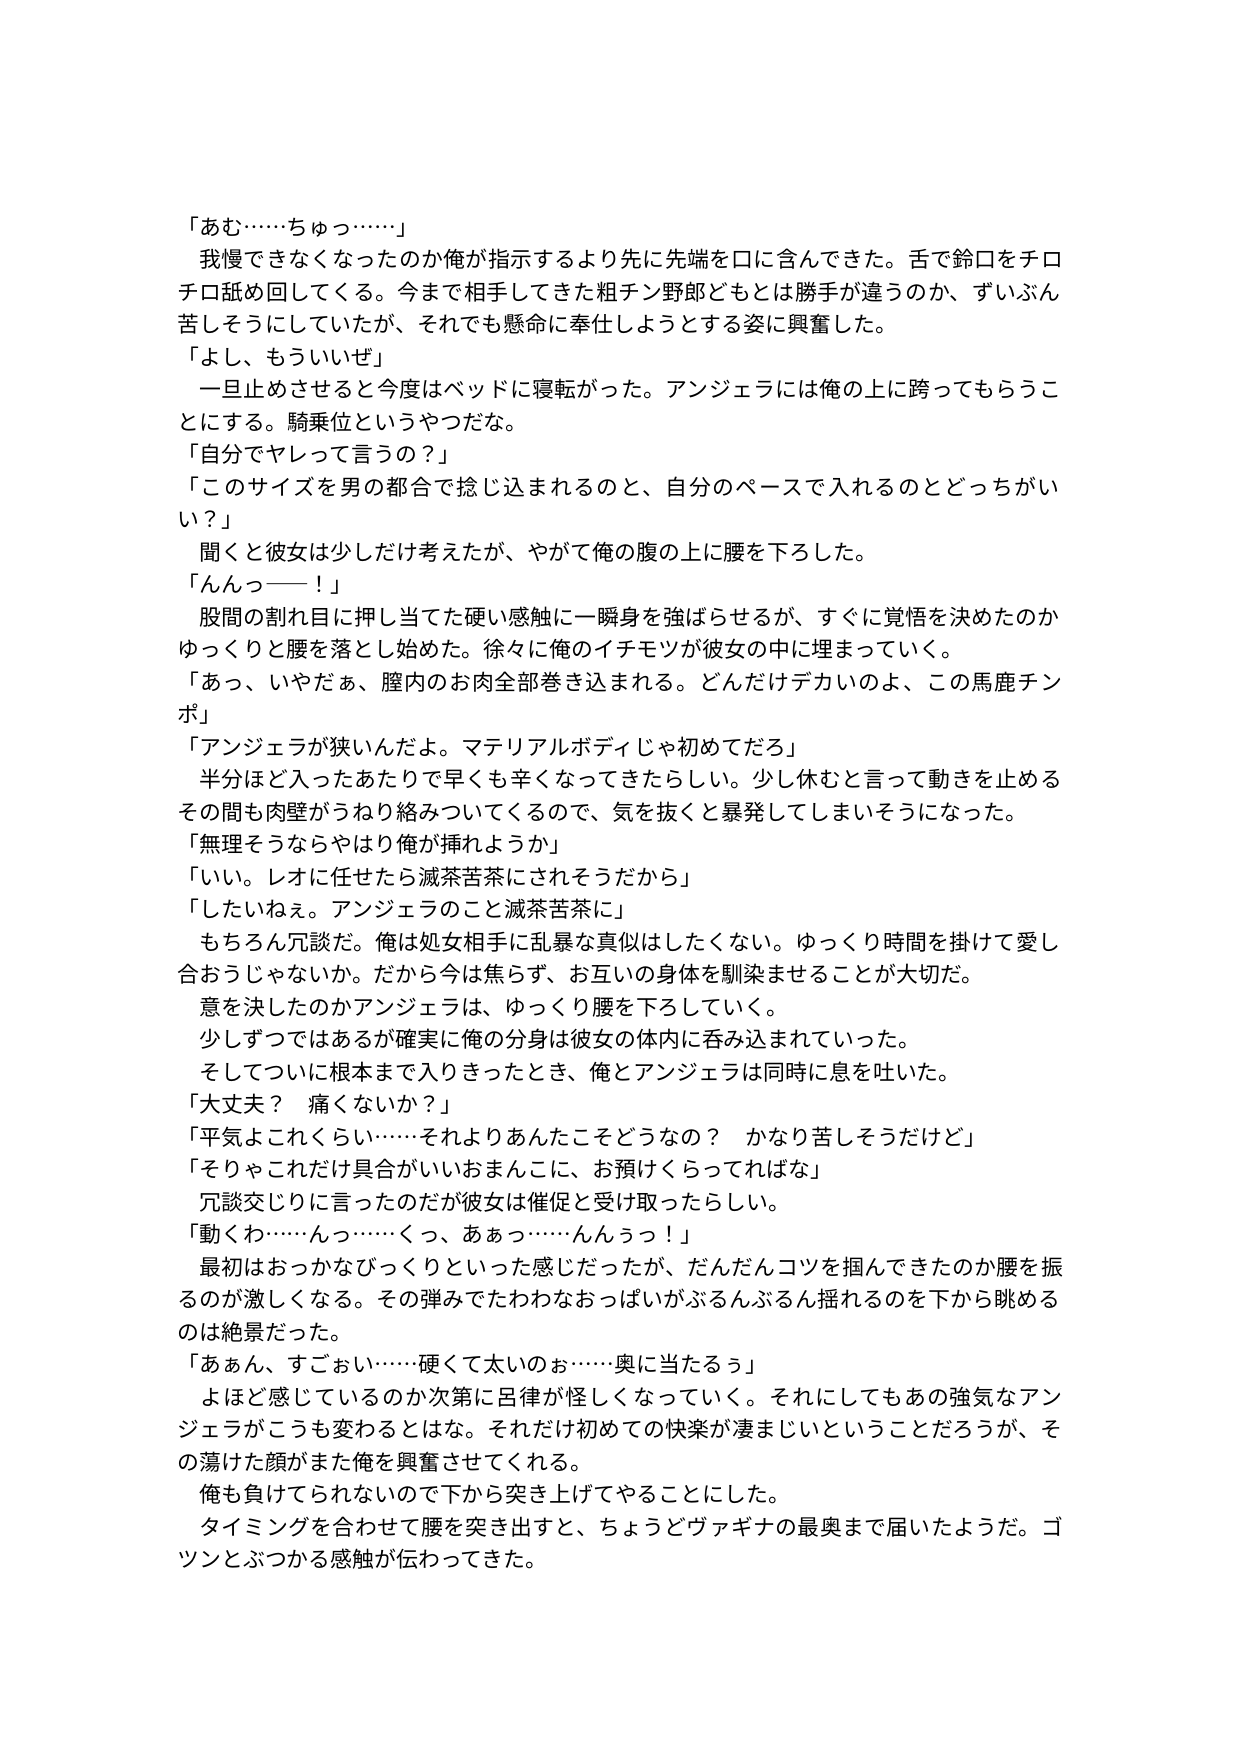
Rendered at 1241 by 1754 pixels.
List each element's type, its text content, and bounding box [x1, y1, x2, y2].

text 我慢できなくなったのか俺が指示するより先に先端を口に含んできた。舌で鈴口をチロチロ舐め回してくる。今まで相手してきた粗チン野郎どもとは勝手が違うのか、ずいぶん苦しそうにしていたが、それでも懸命に奉仕しようとする姿に興奮した。 [177, 242, 1063, 339]
text 「大丈夫？ 痛くないか？」 [177, 1087, 1063, 1119]
text 少しずつではあるが確実に俺の分身は彼女の体内に呑み込まれていった。 [177, 1022, 1063, 1054]
text 「あむ……ちゅっ……」 [177, 209, 1063, 242]
text 「無理そうならやはり俺が挿れようか」 [177, 827, 1063, 859]
text タイミングを合わせて腰を突き出すと、ちょうどヴァギナの最奥まで届いたようだ。ゴツンとぶつかる感触が伝わってきた。 [177, 1509, 1063, 1574]
text 「あっ、いやだぁ、膣内のお肉全部巻き込まれる。どんだけデカいのよ、この馬鹿チンポ」 [177, 664, 1063, 729]
text よほど感じているのか次第に呂律が怪しくなっていく。それにしてもあの強気なアンジェラがこうも変わるとはな。それだけ初めての快楽が凄まじいということだろうが、その蕩けた顔がまた俺を興奮させてくれる。 [177, 1379, 1063, 1477]
text 股間の割れ目に押し当てた硬い感触に一瞬身を強ばらせるが、すぐに覚悟を決めたのかゆっくりと腰を落とし始めた。徐々に俺のイチモツが彼女の中に埋まっていく。 [177, 599, 1063, 664]
text 「アンジェラが狭いんだよ。マテリアルボディじゃ初めてだろ」 [177, 729, 1063, 762]
text 最初はおっかなびっくりといった感じだったが、だんだんコツを掴んできたのか腰を振るのが激しくなる。その弾みでたわわなおっぱいがぶるんぶるん揺れるのを下から眺めるのは絶景だった。 [177, 1249, 1063, 1347]
text 「そりゃこれだけ具合がいいおまんこに、お預けくらってればな」 [177, 1152, 1063, 1184]
text 「このサイズを男の都合で捻じ込まれるのと、自分のペースで入れるのとどっちがいい？」 [177, 469, 1063, 534]
text 「いい。レオに任せたら滅茶苦茶にされそうだから」 [177, 859, 1063, 892]
text 半分ほど入ったあたりで早くも辛くなってきたらしい。少し休むと言って動きを止める。その間も肉壁がうねり絡みついてくるので、気を抜くと暴発してしまいそうになった。 [177, 762, 1063, 827]
text 意を決したのかアンジェラは、ゆっくり腰を下ろしていく。 [177, 989, 1063, 1022]
text 「よし、もういいぜ」 [177, 339, 1063, 372]
text もちろん冗談だ。俺は処女相手に乱暴な真似はしたくない。ゆっくり時間を掛けて愛し合おうじゃないか。だから今は焦らず、お互いの身体を馴染ませることが大切だ。 [177, 924, 1063, 989]
text 俺も負けてられないので下から突き上げてやることにした。 [177, 1477, 1063, 1509]
text そしてついに根本まで入りきったとき、俺とアンジェラは同時に息を吐いた。 [177, 1054, 1063, 1087]
text 「動くわ……んっ……くっ、あぁっ……んんぅっ！」 [177, 1217, 1063, 1249]
text 一旦止めさせると今度はベッドに寝転がった。アンジェラには俺の上に跨ってもらうことにする。騎乗位というやつだな。 [177, 372, 1063, 437]
text 冗談交じりに言ったのだが彼女は催促と受け取ったらしい。 [177, 1184, 1063, 1217]
text 「平気よこれくらい……それよりあんたこそどうなの？ かなり苦しそうだけど」 [177, 1119, 1063, 1152]
text 「したいねぇ。アンジェラのこと滅茶苦茶に」 [177, 892, 1063, 924]
text 聞くと彼女は少しだけ考えたが、やがて俺の腹の上に腰を下ろした。 [177, 534, 1063, 567]
text 「んんっ――！」 [177, 567, 1063, 599]
text 「あぁん、すごぉい……硬くて太いのぉ……奥に当たるぅ」 [177, 1347, 1063, 1379]
text 「自分でヤレって言うの？」 [177, 437, 1063, 469]
